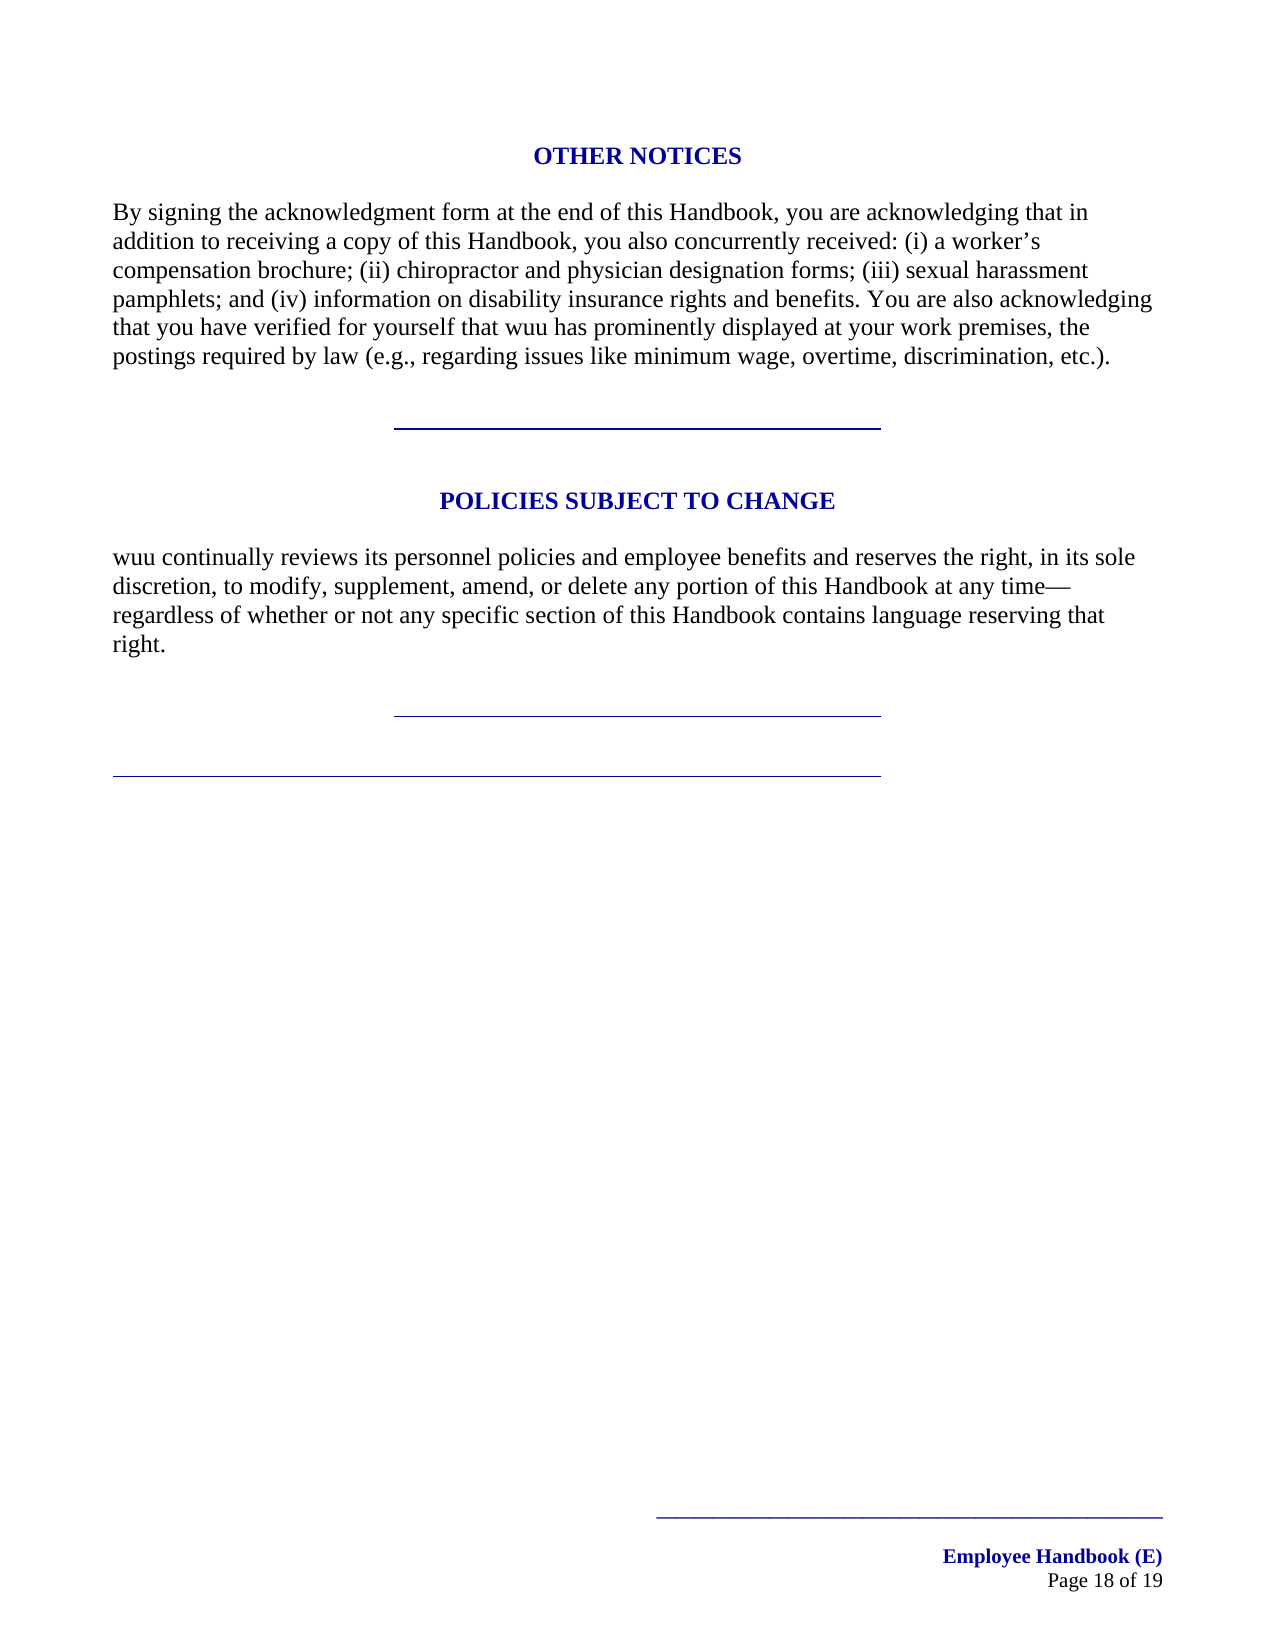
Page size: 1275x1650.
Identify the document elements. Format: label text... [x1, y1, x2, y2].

text wuu continually reviews its personnel policies and employee benefits and reserves the right, in its sole discretion, to modify, supplement, amend, or delete any portion of this Handbook at any time—regardless of whether or not any specific section of this Handbook contains language reserving that right. [112, 542, 1162, 657]
subtitle POLICIES SUBJECT TO CHANGE [112, 457, 1162, 515]
subtitle OTHER NOTICES [112, 112, 1162, 170]
text By signing the acknowledgment form at the end of this Handbook, you are acknowledging that in addition to receiving a copy of this Handbook, you also concurrently received: (i) a worker’s compensation brochure; (ii) chiropractor and physician designation forms; (iii) sexual harassment pamphlets; and (iv) information on disability insurance rights and benefits. You are also acknowledging that you have verified for yourself that wuu has prominently displayed at your work premises, the postings required by law (e.g., regarding issues like minimum wage, overtime, discrimination, etc.). [112, 197, 1162, 370]
